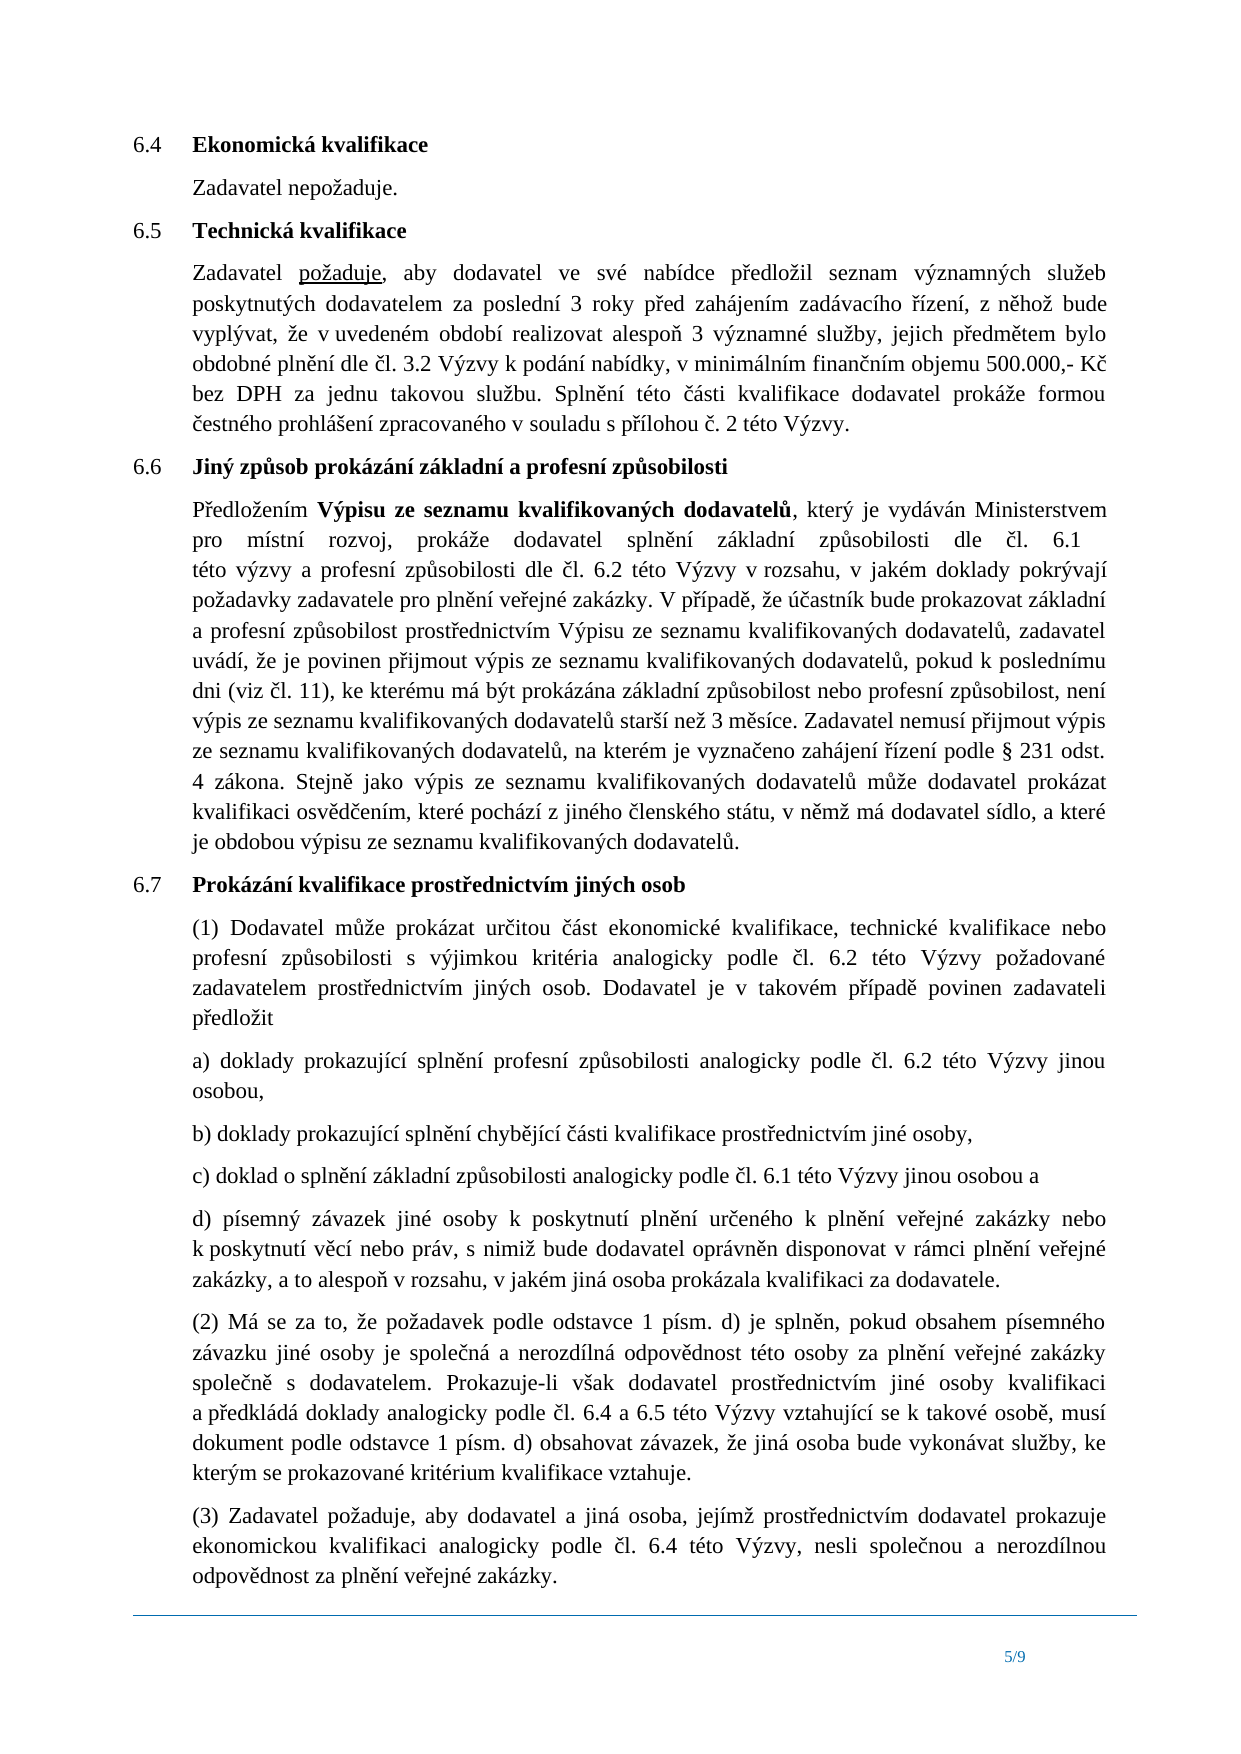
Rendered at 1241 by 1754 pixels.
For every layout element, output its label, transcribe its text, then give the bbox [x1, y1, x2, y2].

text Zadavatel požaduje, aby dodavatel ve své nabídce předložil seznam významných služeb poskytnutých dodavatelem za poslední 3 roky před zahájením zadávacího řízení, z něhož bude vyplývat, že v uvedeném období realizovat alespoň 3 významné služby, jejich předmětem bylo obdobné plnění dle čl. 3.2 Výzvy k podání nabídky, v minimálním finančním objemu 500.000,- Kč bez DPH za jednu takovou službu. Splnění této části kvalifikace dodavatel prokáže formou čestného prohlášení zpracovaného v souladu s přílohou č. 2 této Výzvy. [192, 259, 1107, 437]
list Prokázání kvalifikace prostřednictvím jiných osob [133, 871, 1107, 897]
text Předložením Výpisu ze seznamu kvalifikovaných dodavatelů, který je vydáván Ministerstvem pro místní rozvoj, prokáže dodavatel splnění základní způsobilosti dle čl. 6.1 této výzvy a profesní způsobilosti dle čl. 6.2 této Výzvy v rozsahu, v jakém doklady pokrývají požadavky zadavatele pro plnění veřejné zakázky. V případě, že účastník bude prokazovat základní a profesní způsobilost prostřednictvím Výpisu ze seznamu kvalifikovaných dodavatelů, zadavatel uvádí, že je povinen přijmout výpis ze seznamu kvalifikovaných dodavatelů, pokud k poslednímu dni (viz čl. 11), ke kterému má být prokázána základní způsobilost nebo profesní způsobilost, není výpis ze seznamu kvalifikovaných dodavatelů starší než 3 měsíce. Zadavatel nemusí přijmout výpis ze seznamu kvalifikovaných dodavatelů, na kterém je vyznačeno zahájení řízení podle § 231 odst. 4 zákona. Stejně jako výpis ze seznamu kvalifikovaných dodavatelů může dodavatel prokázat kvalifikaci osvědčením, které pochází z jiného členského státu, v němž má dodavatel sídlo, a které je obdobou výpisu ze seznamu kvalifikovaných dodavatelů. [192, 496, 1107, 854]
list Technická kvalifikace [133, 217, 1107, 243]
list Jiný způsob prokázání základní a profesní způsobilosti [133, 453, 1107, 479]
text d) písemný závazek jiné osoby k poskytnutí plnění určeného k plnění veřejné zakázky nebo k poskytnutí věcí nebo práv, s nimiž bude dodavatel oprávněn disponovat v rámci plnění veřejné zakázky, a to alespoň v rozsahu, v jakém jiná osoba prokázala kvalifikaci za dodavatele. [192, 1205, 1107, 1292]
list Ekonomická kvalifikace [133, 131, 1107, 158]
text (3) Zadavatel požaduje, aby dodavatel a jiná osoba, jejímž prostřednictvím dodavatel prokazuje ekonomickou kvalifikaci analogicky podle čl. 6.4 této Výzvy, nesli společnou a nerozdílnou odpovědnost za plnění veřejné zakázky. [133, 1502, 1107, 1589]
text b) doklady prokazující splnění chybějící části kvalifikace prostřednictvím jiné osoby, [192, 1120, 1107, 1146]
text (1) Dodavatel může prokázat určitou část ekonomické kvalifikace, technické kvalifikace nebo profesní způsobilosti s výjimkou kritéria analogicky podle čl. 6.2 této Výzvy požadované zadavatelem prostřednictvím jiných osob. Dodavatel je v takovém případě povinen zadavateli předložit [192, 913, 1107, 1031]
text (2) Má se za to, že požadavek podle odstavce 1 písm. d) je splněn, pokud obsahem písemného závazku jiné osoby je společná a nerozdílná odpovědnost této osoby za plnění veřejné zakázky společně s dodavatelem. Prokazuje-li však dodavatel prostřednictvím jiné osoby kvalifikaci a předkládá doklady analogicky podle čl. 6.4 a 6.5 této Výzvy vztahující se k takové osobě, musí dokument podle odstavce 1 písm. d) obsahovat závazek, že jiná osoba bude vykonávat služby, ke kterým se prokazované kritérium kvalifikace vztahuje. [133, 1308, 1107, 1486]
text c) doklad o splnění základní způsobilosti analogicky podle čl. 6.1 této Výzvy jinou osobou a [192, 1162, 1107, 1189]
text Zadavatel nepožaduje. [192, 174, 1107, 200]
text a) doklady prokazující splnění profesní způsobilosti analogicky podle čl. 6.2 této Výzvy jinou osobou, [192, 1047, 1107, 1103]
